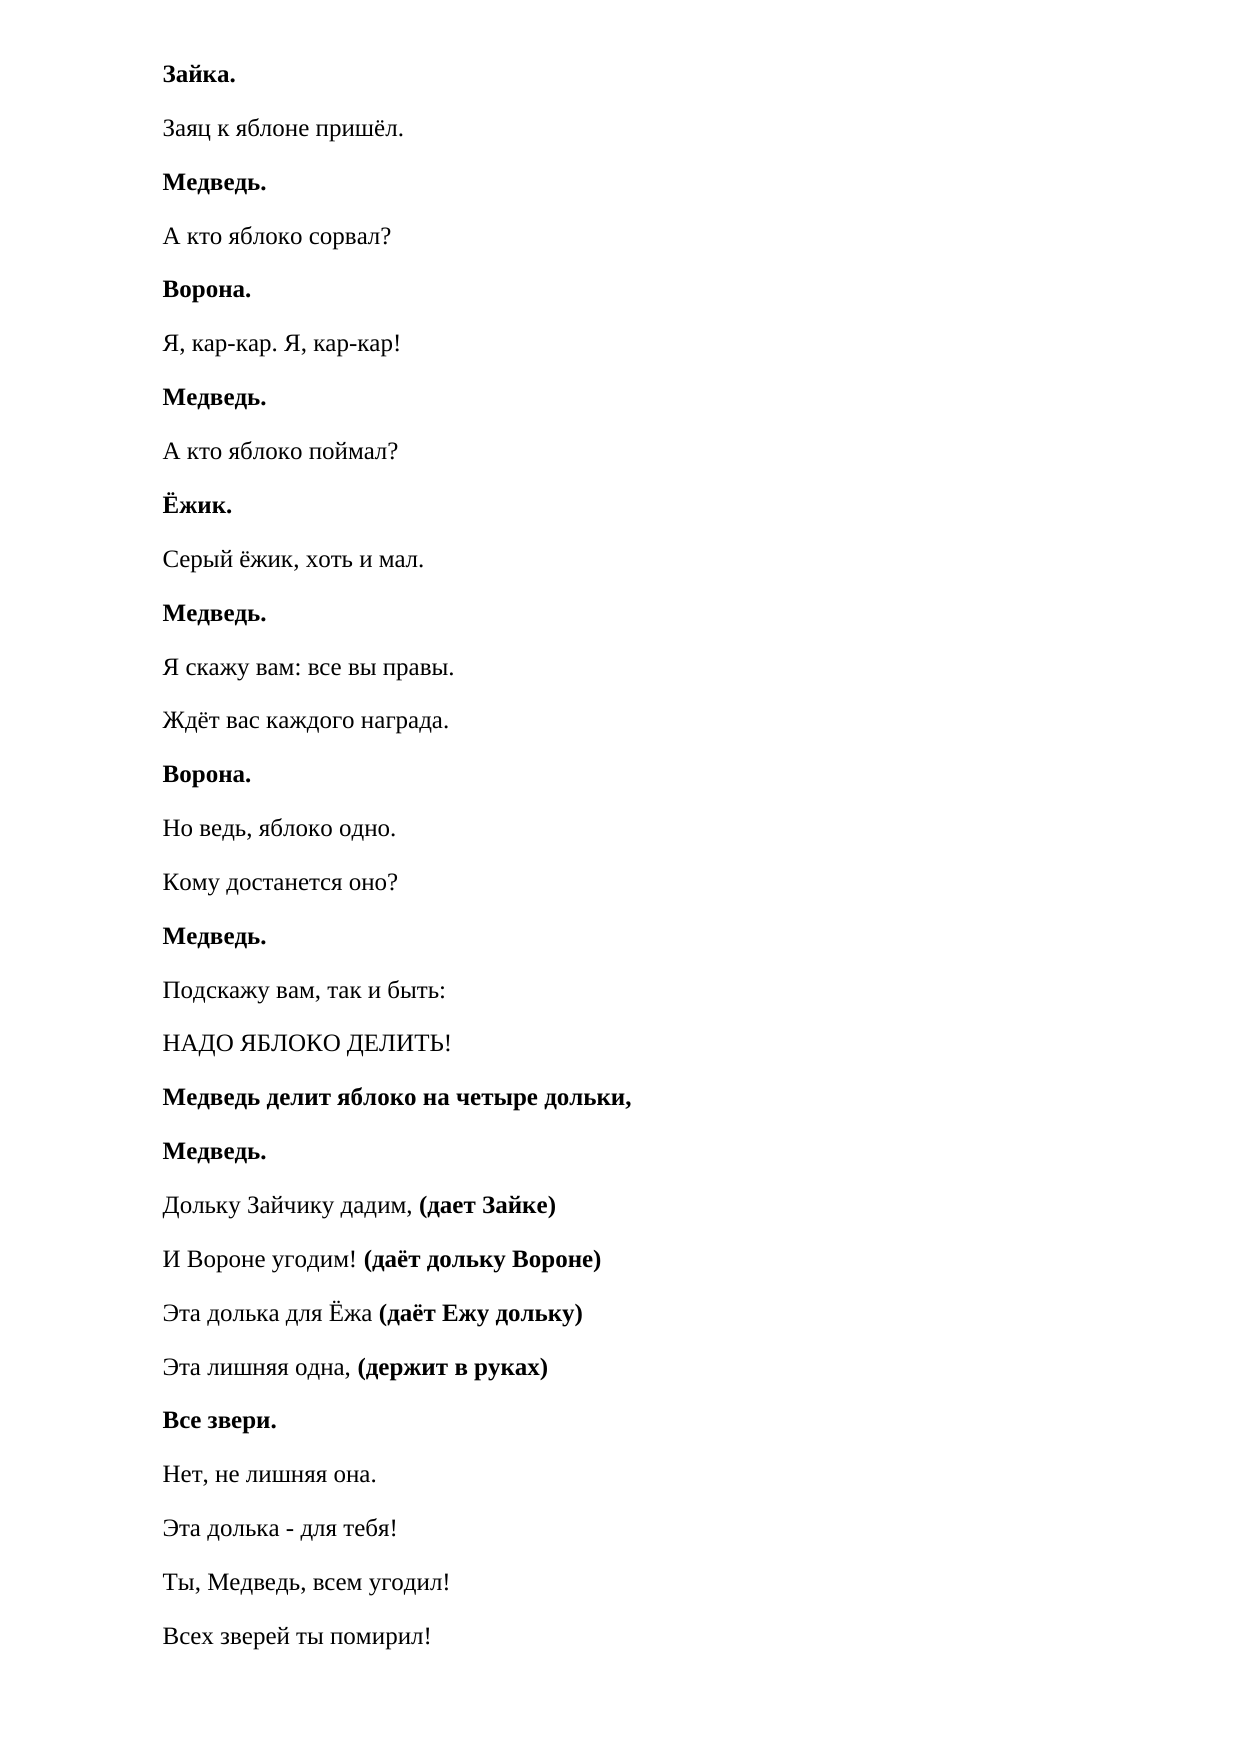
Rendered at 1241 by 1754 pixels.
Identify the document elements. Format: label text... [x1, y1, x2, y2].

text Эта долька для Ёжа (даёт Ежу дольку) [162, 1298, 1152, 1327]
text Заяц к яблоне пришёл. [162, 113, 1152, 142]
text Зайка. [162, 59, 1152, 88]
text Медведь. [162, 598, 1152, 626]
text Кому достанется оно? [162, 867, 1152, 896]
text Ворона. [162, 759, 1152, 788]
text Медведь. [162, 921, 1152, 949]
text Все звери. [162, 1406, 1152, 1434]
text Медведь. [162, 167, 1152, 196]
text Медведь. [162, 1136, 1152, 1165]
text Дольку Зайчику дадим, (дает Зайке) [162, 1190, 1152, 1219]
text Эта лишняя одна, (держит в руках) [162, 1352, 1152, 1380]
text Ёжик. [162, 490, 1152, 519]
text Ворона. [162, 274, 1152, 303]
text Подскажу вам, так и быть: [162, 975, 1152, 1003]
text Серый ёжик, хоть и мал. [162, 544, 1152, 573]
text НАДО ЯБЛОКО ДЕЛИТЬ! [162, 1028, 1152, 1057]
text Но ведь, яблоко одно. [162, 813, 1152, 842]
text Эта долька - для тебя! [162, 1513, 1152, 1542]
text Я, кар-кар. Я, кар-кар! [162, 328, 1152, 357]
text А кто яблоко поймал? [162, 436, 1152, 465]
text Всех зверей ты помирил! [162, 1621, 1152, 1650]
text А кто яблоко сорвал? [162, 221, 1152, 249]
text Медведь делит яблоко на четыре дольки, [162, 1082, 1152, 1111]
text Медведь. [162, 382, 1152, 411]
text И Вороне угодим! (даёт дольку Bopoне) [162, 1244, 1152, 1273]
text Нет, не лишняя она. [162, 1459, 1152, 1488]
text Ждёт вас каждого награда. [162, 705, 1152, 734]
text Ты, Медведь, всем угодил! [162, 1567, 1152, 1596]
text Я скажу вам: все вы правы. [162, 652, 1152, 680]
